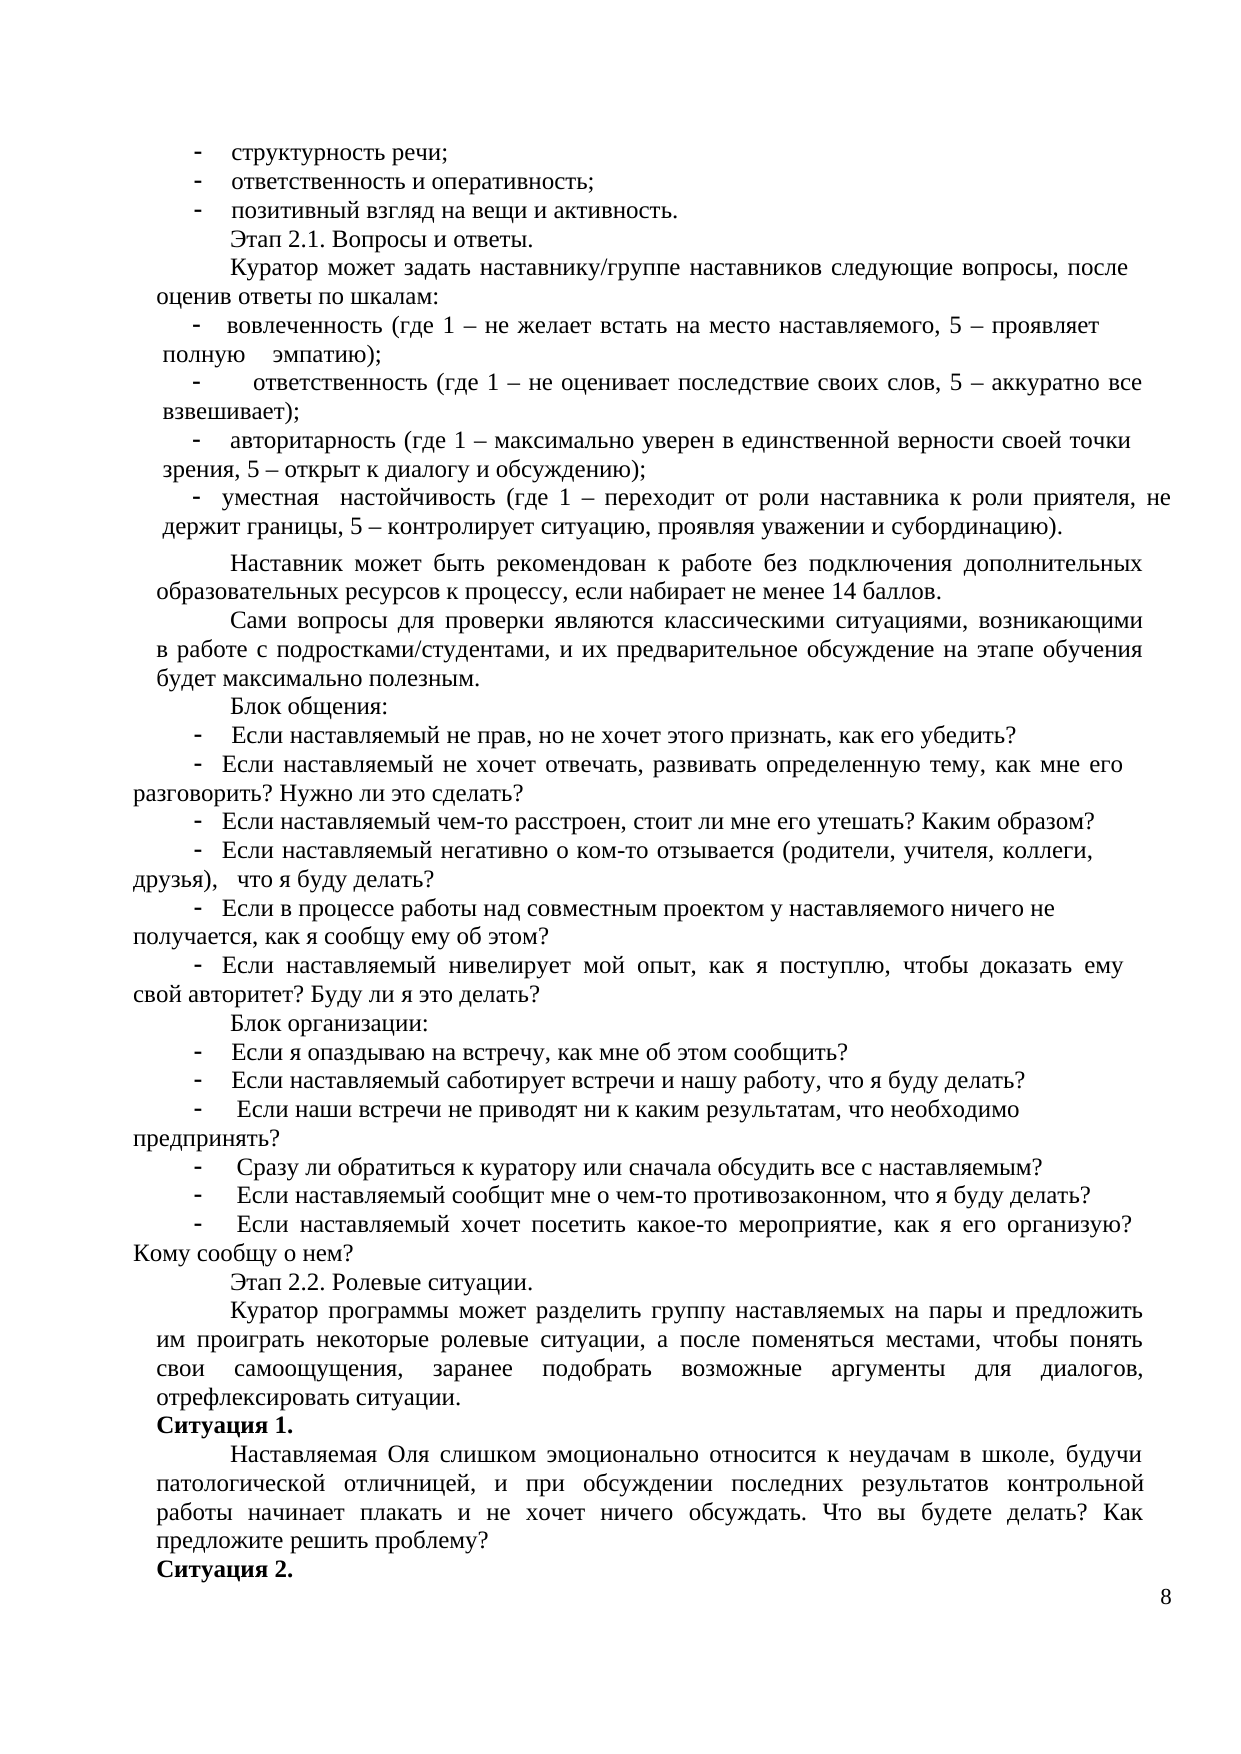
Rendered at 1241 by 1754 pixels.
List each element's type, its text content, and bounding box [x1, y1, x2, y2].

subtitle Ситуация 1. [156, 1410, 1171, 1439]
list Если наставляемый чем-то расстроен, стоит ли мне его утешать? Каким образом? [133, 806, 1171, 835]
text Блок организации: [230, 1008, 1171, 1037]
list авторитарность (где 1 – максимально уверен в единственной верности своей точки зрения, 5 – открыт к диалогу и обсуждению); [162, 425, 1171, 482]
text Куратор может задать наставнику/группе наставников следующие вопросы, после оценив ответы по шкалам: [156, 252, 1145, 310]
list Если наставляемый нивелирует мой опыт, как я поступлю, чтобы доказать ему свой авторитет? Буду ли я это делать? [133, 950, 1171, 1008]
list Если наставляемый сообщит мне о чем-то противозаконном, что я буду делать? [133, 1180, 1171, 1209]
list Если я опаздываю на встречу, как мне об этом сообщить? [193, 1037, 1171, 1065]
list уместная настойчивость (где 1 – переходит от роли наставника к роли приятеля, не держит границы, 5 – контролирует ситуацию, проявляя уважении и субординацию). [162, 482, 1171, 540]
list ответственность (где 1 – не оценивает последствие своих слов, 5 – аккуратно все взвешивает); [162, 367, 1171, 425]
list Если наставляемый не хочет отвечать, развивать определенную тему, как мне его разговорить? Нужно ли это сделать? [133, 749, 1171, 806]
list Если наставляемый негативно о ком-то отзывается (родители, учителя, коллеги, друзья), что я буду делать? [133, 835, 1171, 893]
text Наставляемая Оля слишком эмоционально относится к неудачам в школе, будучи патологической отличницей, и при обсуждении последних результатов контрольной работы начинает плакать и не хочет ничего обсуждать. Что вы будете делать? Как предложите решить проблему? [156, 1439, 1144, 1554]
list Если наставляемый не прав, но не хочет этого признать, как его убедить? [193, 720, 1171, 749]
text Блок общения: [230, 691, 1171, 720]
list вовлеченность (где 1 – не желает встать на место наставляемого, 5 – проявляет полную эмпатию); [162, 310, 1171, 367]
list структурность речи; [193, 137, 1171, 166]
list Если наставляемый хочет посетить какое-то мероприятие, как я его организую? Кому сообщу о нем? [133, 1209, 1171, 1267]
list Если наставляемый саботирует встречи и нашу работу, что я буду делать? [193, 1065, 1171, 1094]
list ответственность и оперативность; [193, 166, 1171, 195]
text Сами вопросы для проверки являются классическими ситуациями, возникающими в работе с подростками/студентами, и их предварительное обсуждение на этапе обучения будет максимально полезным. [156, 605, 1143, 691]
list Если наши встречи не приводят ни к каким результатам, что необходимо предпринять? [133, 1094, 1171, 1152]
list Если в процессе работы над совместным проектом у наставляемого ничего не получается, как я сообщу ему об этом? [133, 893, 1171, 950]
text Куратор программы может разделить группу наставляемых на пары и предложить им проиграть некоторые ролевые ситуации, а после поменяться местами, чтобы понять свои самоощущения, заранее подобрать возможные аргументы для диалогов, отрефлексировать ситуации. [156, 1295, 1144, 1410]
text Этап 2.2. Ролевые ситуации. [230, 1267, 1171, 1295]
subtitle Ситуация 2. [156, 1554, 1171, 1583]
list Сразу ли обратиться к куратору или сначала обсудить все с наставляемым? [133, 1152, 1171, 1180]
text Этап 2.1. Вопросы и ответы. [230, 224, 1171, 252]
text Наставник может быть рекомендован к работе без подключения дополнительных образовательных ресурсов к процессу, если набирает не менее 14 баллов. [156, 548, 1143, 605]
list позитивный взгляд на вещи и активность. [193, 195, 1171, 224]
